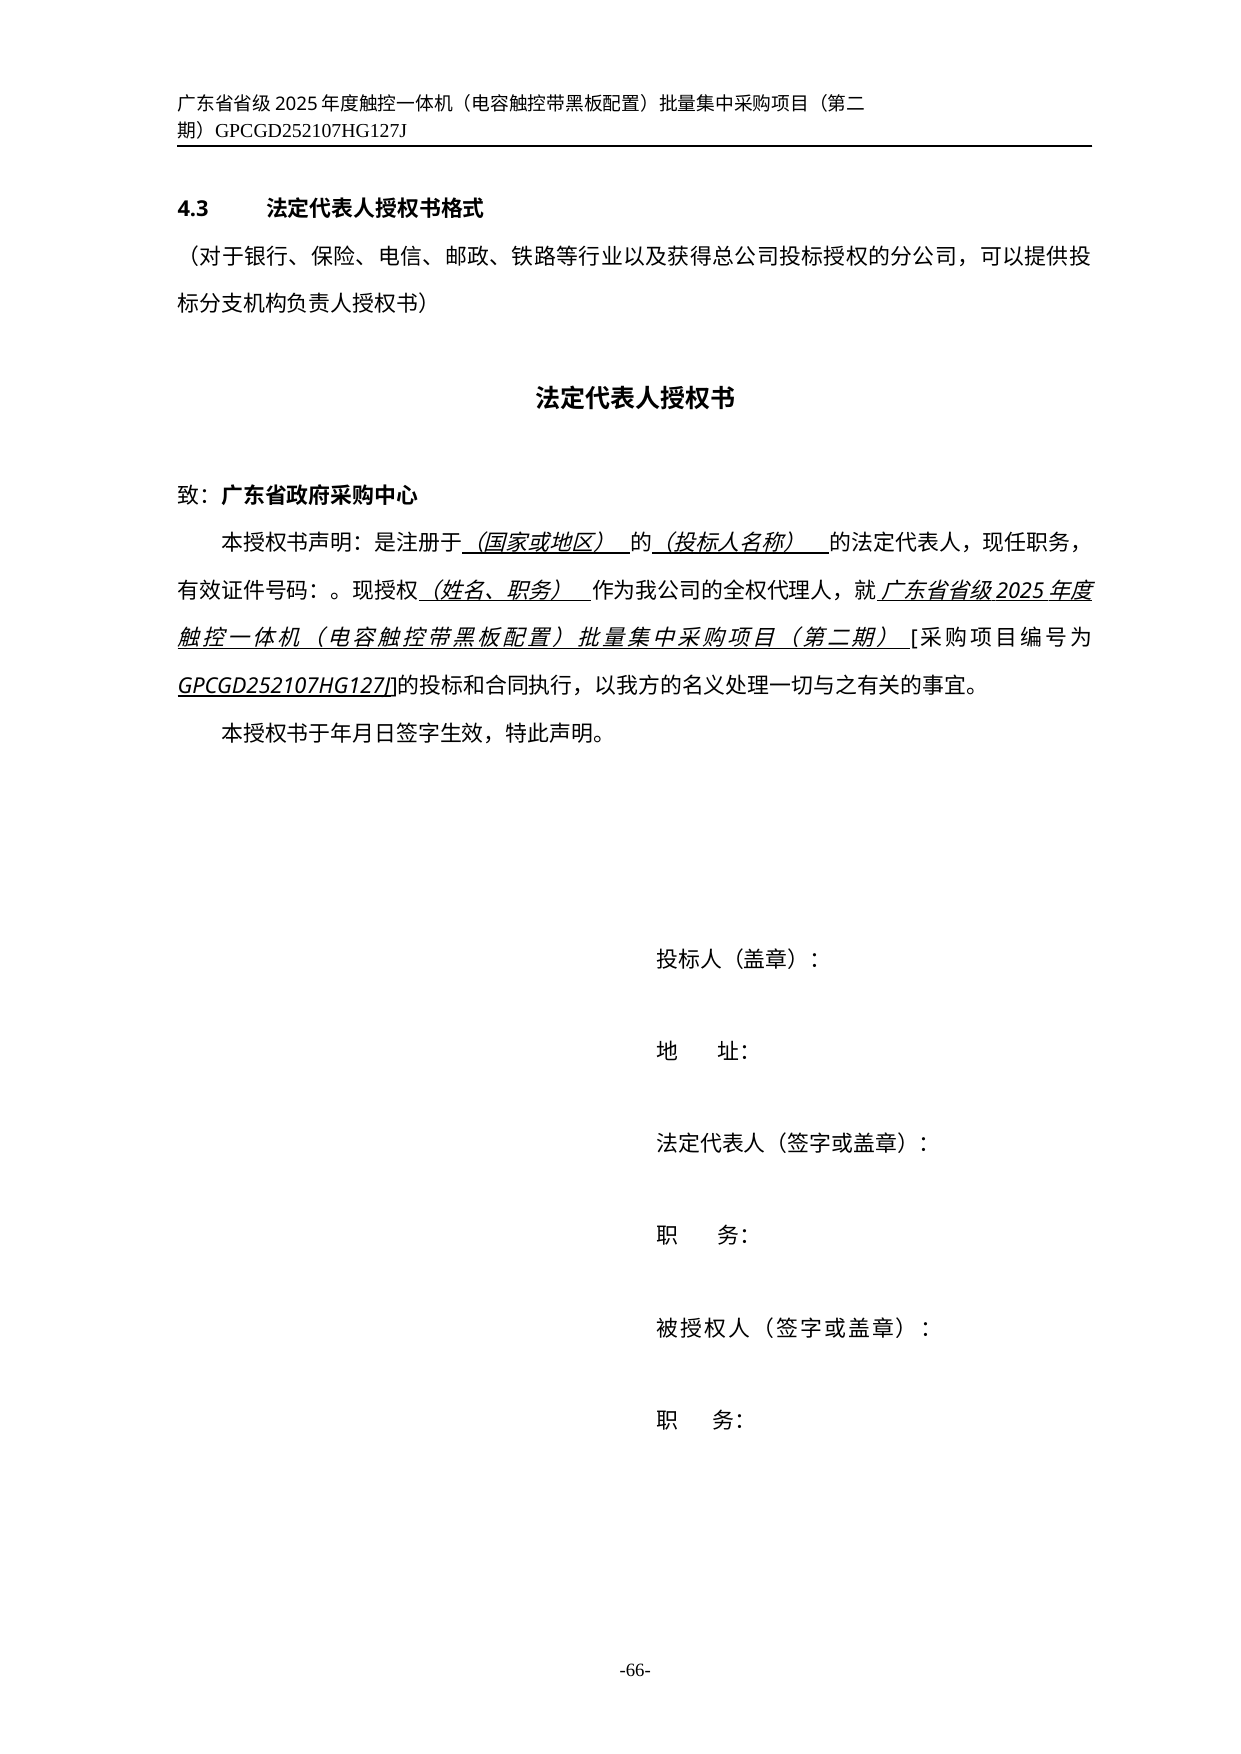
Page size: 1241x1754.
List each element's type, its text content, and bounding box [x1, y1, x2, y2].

subtitle 4.3 法定代表人授权书格式 [177, 191, 1092, 223]
text 本授权书声明：是注册于（国家或地区） 的（投标人名称） 的法定代表人，现任职务，有效证件号码：。现授权（姓名、职务） 作为我公司的全权代理人，就 广东省省级2025年度触控一体机（电容触控带黑板配置）批量集中采购项目（第二期） [采购项目编号为GPCGD252107HG127J]的投标和合同执行，以我方的名义处理一切与之有关的事宜。 [177, 525, 1092, 700]
text 法定代表人授权书 [177, 379, 1092, 415]
text 致：广东省政府采购中心 [177, 478, 1092, 509]
text 被授权人（签字或盖章）： [656, 1311, 1092, 1342]
text 职 务： [656, 1218, 1092, 1250]
text 职 务： [656, 1403, 1092, 1434]
text 地 址： [656, 1034, 1092, 1066]
text 本授权书于年月日签字生效，特此声明。 [177, 716, 1092, 747]
text （对于银行、保险、电信、邮政、铁路等行业以及获得总公司投标授权的分公司，可以提供投标分支机构负责人授权书） [177, 239, 1092, 318]
text 投标人（盖章）： [656, 942, 1092, 973]
text 法定代表人（签字或盖章）： [656, 1126, 1092, 1158]
